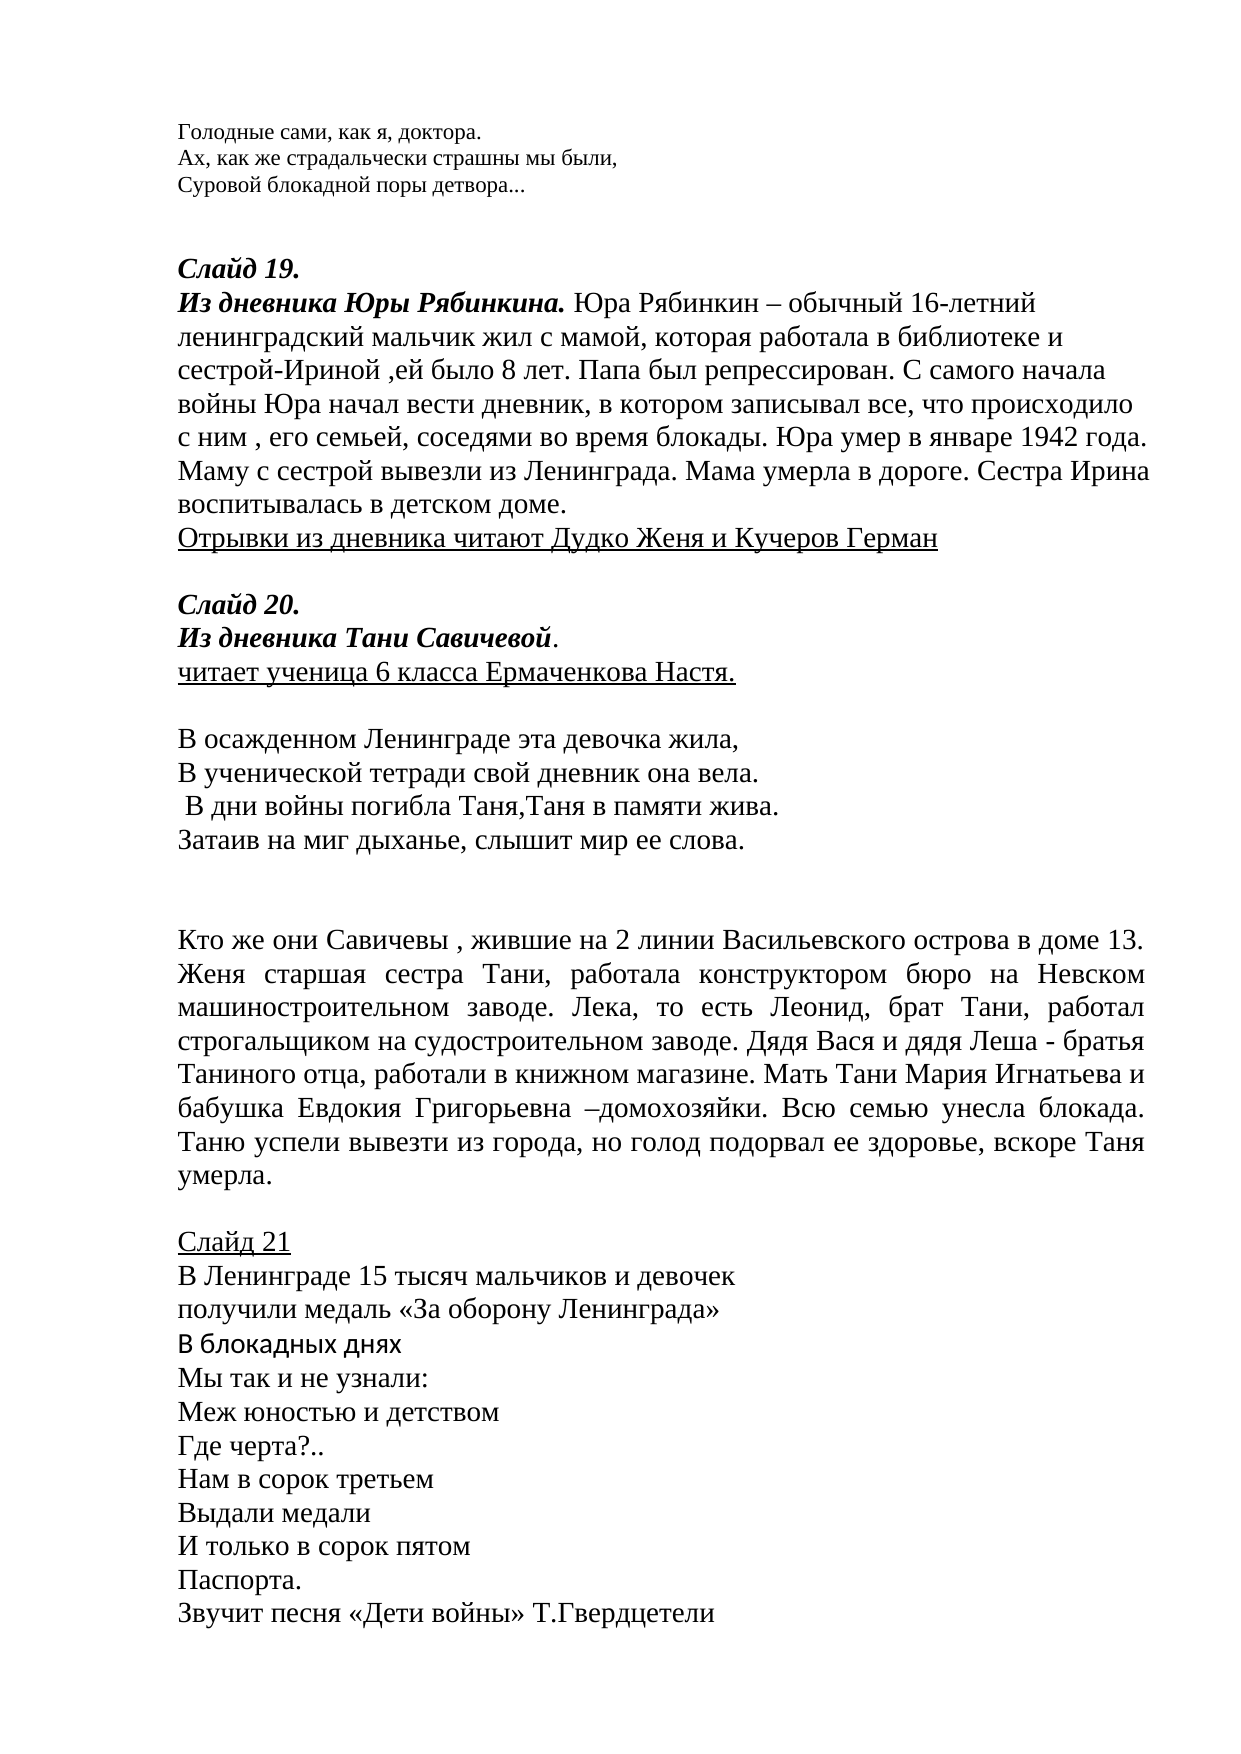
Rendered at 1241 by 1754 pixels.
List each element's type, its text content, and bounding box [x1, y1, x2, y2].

text В осажденном Ленинграде эта девочка жила, [177, 721, 1152, 755]
text Выдали медали [177, 1495, 1146, 1528]
text Затаив на миг дыханье, слышит мир ее слова. [177, 822, 1152, 855]
text Нам в сорок третьем [177, 1461, 1146, 1495]
text Слайд 19. [177, 252, 1146, 285]
text Слайд 20. [177, 587, 1146, 621]
text Кто же они Савичевы , жившие на 2 линии Васильевского острова в доме 13. Женя старшая сестра Тани, работала конструктором бюро на Невском машиностроительном заводе. Лека, то есть Леонид, брат Тани, работал строгальщиком на судостроительном заводе. Дядя Вася и дядя Леша - братья Таниного отца, работали в книжном магазине. Мать Тани Мария Игнатьева и бабушка Евдокия Григорьевна –домохозяйки. Всю семью унесла блокада. Таню успели вывезти из города, но голод подорвал ее здоровье, вскоре Таня умерла. [177, 922, 1146, 1191]
text Слайд 21 [177, 1224, 1146, 1258]
text Отрывки из дневника читают Дудко Женя и Кучеров Герман [177, 520, 1146, 553]
text В Ленинграде 15 тысяч мальчиков и девочек получили медаль «За оборону Ленинграда» [177, 1258, 1146, 1325]
text В ученической тетради свой дневник она вела. [177, 755, 1152, 788]
text Мы так и не узнали: [177, 1361, 1146, 1394]
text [177, 118, 1152, 252]
text В дни войны погибла Таня,Таня в памяти жива. [177, 788, 1152, 822]
text читает ученица 6 класса Ермаченкова Настя. [177, 654, 1146, 688]
text Из дневника Юры Рябинкина. Юра Рябинкин – обычный 16-летний ленинградский мальчик жил с мамой, которая работала в библиотеке и сестрой-Ириной ,ей было 8 лет. Папа был репрессирован. С самого начала войны Юра начал вести дневник, в котором записывал все, что происходило с ним , его семьей, соседями во время блокады. Юра умер в январе 1942 года. Маму с сестрой вывезли из Ленинграда. Мама умерла в дороге. Сестра Ирина воспитывалась в детском доме. [177, 285, 1152, 520]
text И только в сорок пятом [177, 1528, 1146, 1562]
text Звучит песня «Дети войны» Т.Гвердцетели [177, 1595, 1146, 1629]
text Где черта?.. [177, 1428, 1146, 1461]
text Меж юностью и детством [177, 1394, 1146, 1428]
text В блокадных днях [177, 1325, 1146, 1361]
text Паспорта. [177, 1562, 1146, 1595]
text Из дневника Тани Савичевой. [177, 621, 1146, 654]
